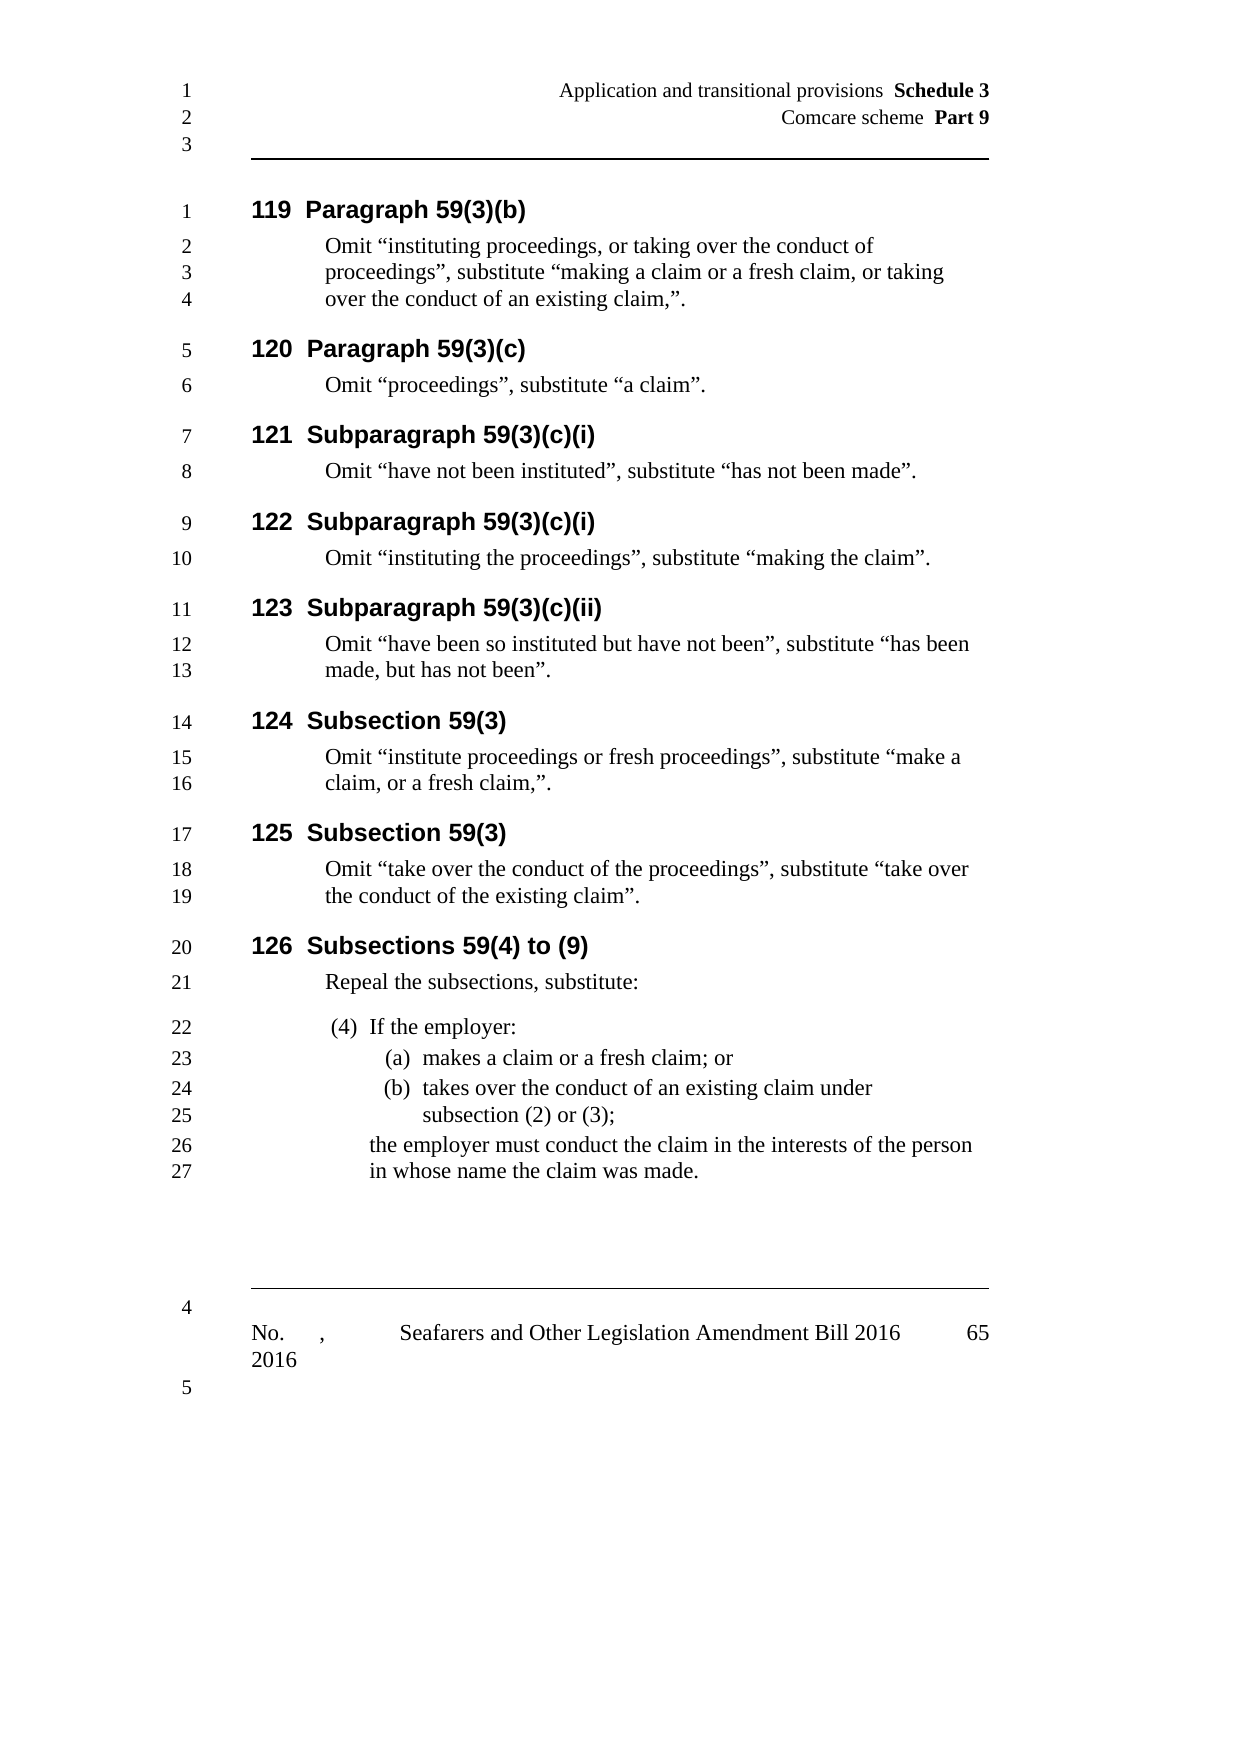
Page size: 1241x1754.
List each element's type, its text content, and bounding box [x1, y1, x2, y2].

text 125 Subsection 59(3) [251, 818, 989, 847]
text (b) takes over the conduct of an existing claim under subsection (2) or (3); [251, 1074, 989, 1127]
text 119 Paragraph 59(3)(b) [251, 195, 989, 224]
text Omit “have not been instituted”, substitute “has not been made”. [325, 457, 989, 484]
text (4) If the employer: [251, 1013, 989, 1040]
text 121 Subparagraph 59(3)(c)(i) [251, 420, 989, 449]
text 124 Subsection 59(3) [251, 706, 989, 734]
text Omit “instituting proceedings, or taking over the conduct of proceedings”, substitute “making a claim or a fresh claim, or taking over the conduct of an existing claim,”. [325, 232, 989, 311]
text 120 Paragraph 59(3)(c) [251, 334, 989, 363]
text 126 Subsections 59(4) to (9) [251, 931, 989, 960]
text Omit “have been so instituted but have not been”, substitute “has been made, but has not been”. [325, 630, 989, 683]
text Repeal the subsections, substitute: [325, 968, 989, 994]
text Omit “take over the conduct of the proceedings”, substitute “take over the conduct of the existing claim”. [325, 856, 989, 908]
text (a) makes a claim or a fresh claim; or [251, 1044, 989, 1070]
text 122 Subparagraph 59(3)(c)(i) [251, 507, 989, 535]
text Omit “proceedings”, substitute “a claim”. [325, 371, 989, 397]
text 123 Subparagraph 59(3)(c)(ii) [251, 593, 989, 622]
text the employer must conduct the claim in the interests of the person in whose name the claim was made. [369, 1131, 989, 1184]
text Omit “instituting the proceedings”, substitute “making the claim”. [325, 544, 989, 570]
text Omit “institute proceedings or fresh proceedings”, substitute “make a claim, or a fresh claim,”. [325, 743, 989, 796]
